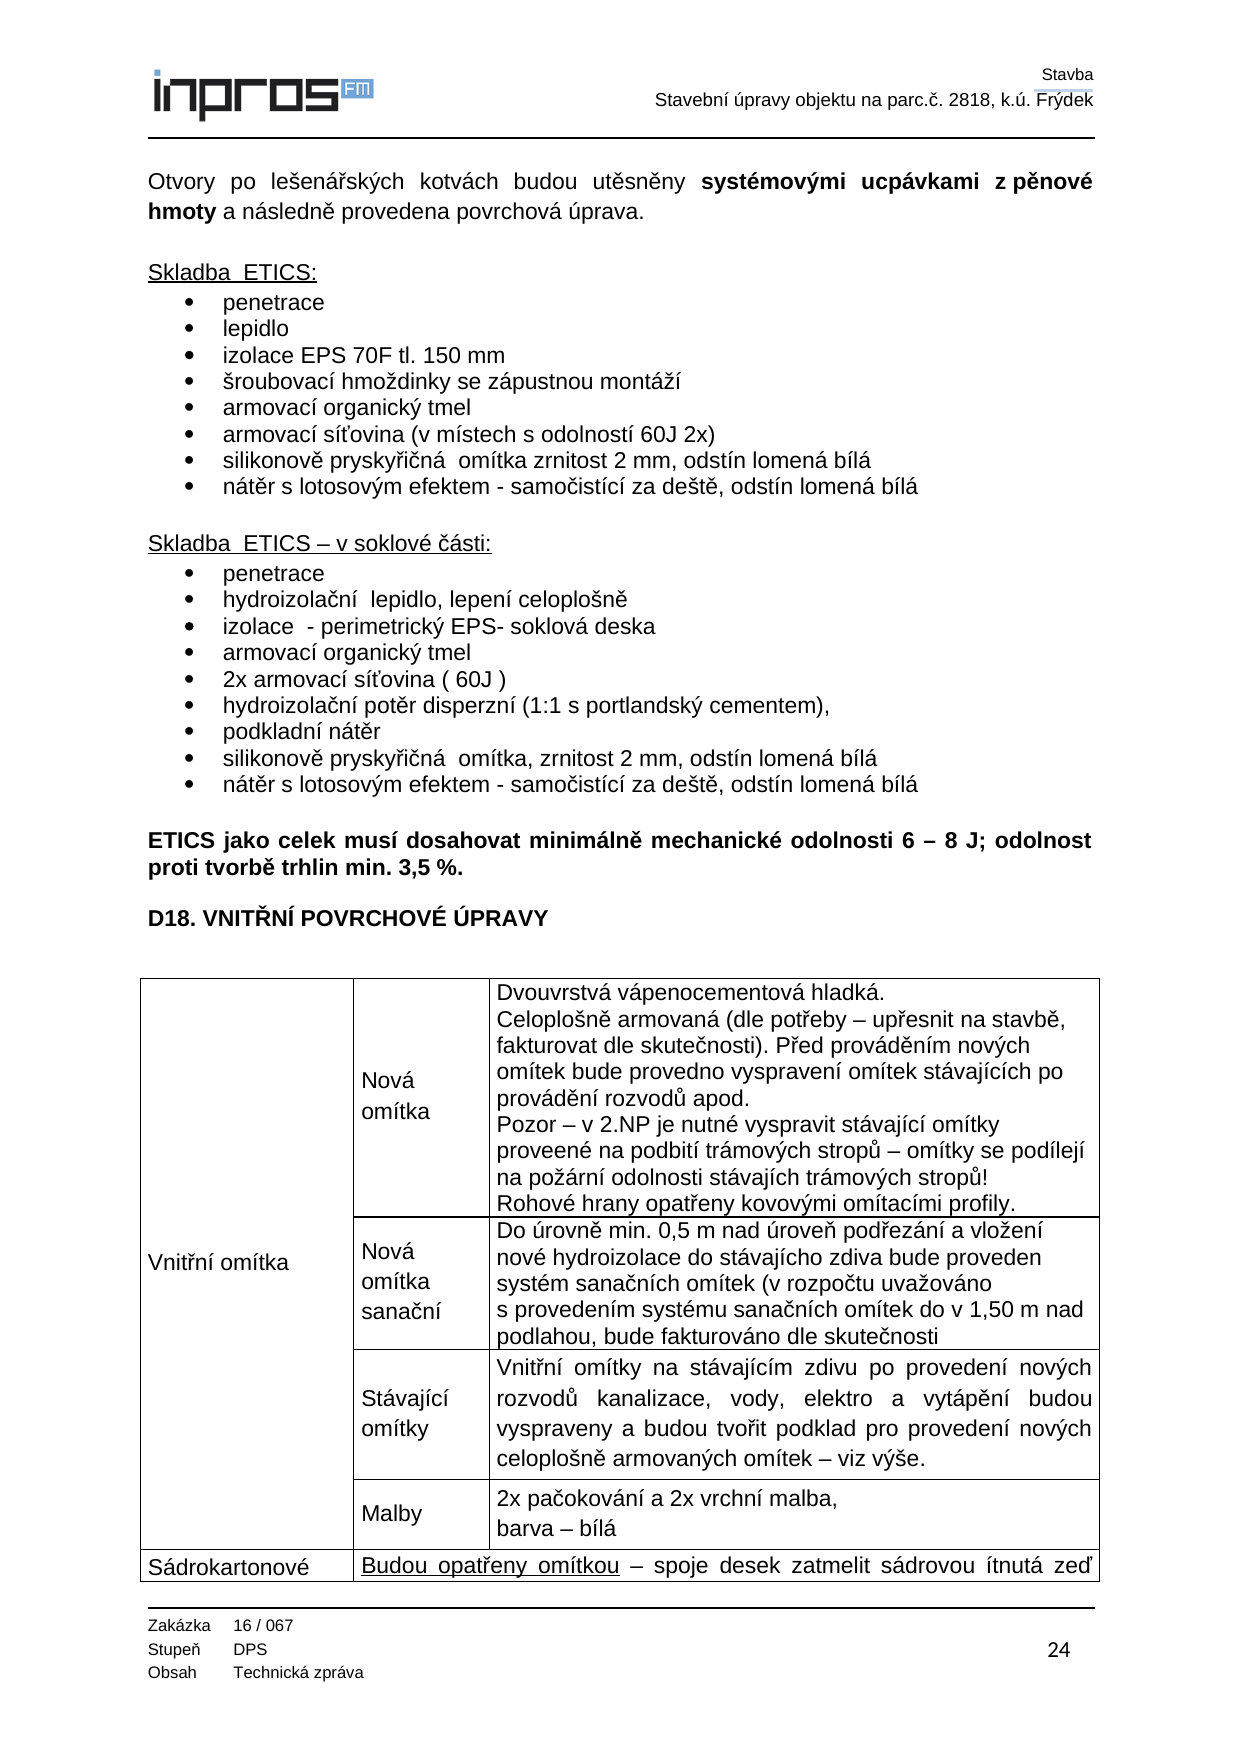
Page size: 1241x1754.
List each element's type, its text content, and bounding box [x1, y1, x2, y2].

list izolace EPS 70F tl. 150 mm [185, 342, 1093, 368]
list nátěr s lotosovým efektem - samočistící za deště, odstín lomená bílá [185, 473, 1093, 500]
list nátěr s lotosovým efektem - samočistící za deště, odstín lomená bílá [185, 771, 1093, 797]
text Otvory po lešenářských kotvách budou utěsněny systémovými ucpávkami z pěnové hmoty a následně provedena povrchová úprava. [148, 168, 1093, 224]
table_header Vnitřní omítka [141, 979, 353, 1549]
list silikonově pryskyřičná omítka, zrnitost 2 mm, odstín lomená bílá [185, 744, 1093, 771]
list hydroizolační lepidlo, lepení celoplošně [185, 586, 1093, 613]
list 2x armovací síťovina ( 60J ) [185, 666, 1093, 692]
list armovací síťovina (v místech s odolností 60J 2x) [185, 421, 1093, 447]
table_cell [354, 1550, 1099, 1581]
table_cell Nová omítka sanační [354, 1218, 489, 1349]
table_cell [141, 1550, 353, 1581]
table_cell Vnitřní omítky na stávajícím zdivu po provedení nových rozvodů kanalizace, vody, elektro a vytápění budou vyspraveny a budou tvořit podklad pro provedení nových celoplošně armovaných omítek – viz výše. [490, 1350, 1099, 1479]
list silikonově pryskyřičná omítka zrnitost 2 mm, odstín lomená bílá [185, 447, 1093, 473]
table_cell 2x pačokování a 2x vrchní malba, barva – bílá [490, 1480, 1099, 1549]
text Skladba ETICS: [148, 259, 1093, 285]
list izolace - perimetrický EPS- soklová deska [185, 613, 1093, 639]
picture [143, 67, 383, 123]
list armovací organický tmel [185, 639, 1093, 666]
table_cell Stávající omítky [354, 1350, 489, 1479]
subtitle D18. VNITŘNÍ POVRCHOVÉ ÚPRAVY [148, 905, 1093, 932]
table_cell Malby [354, 1480, 489, 1549]
table_header Dvouvrstvá vápenocementová hladká. Celoplošně armovaná (dle potřeby – upřesnit na stavbě, fakturovat dle skutečnosti). Před prováděním nových omítek bude provedno vyspravení omítek stávajících po provádění rozvodů apod. Pozor – v 2.NP je nutné vyspravit stávající omítky proveené na podbití trámových stropů – omítky se podílejí na požární odolnosti stávajích trámových stropů! Rohové hrany opatřeny kovovými omítacími profily. [490, 979, 1099, 1216]
list lepidlo [185, 315, 1093, 342]
table_header Nová omítka [354, 979, 489, 1216]
list podkladní nátěr [185, 718, 1093, 744]
list penetrace [185, 560, 1093, 586]
list hydroizolační potěr disperzní (1:1 s portlandský cementem), [185, 692, 1093, 718]
text ETICS jako celek musí dosahovat minimálně mechanické odolnosti 6 – 8 J; odolnost proti tvorbě trhlin min. 3,5 %. [148, 827, 1093, 880]
text Skladba ETICS – v soklové části: [148, 530, 1093, 556]
list penetrace [185, 289, 1093, 315]
list šroubovací hmoždinky se zápustnou montáží [185, 368, 1093, 394]
list armovací organický tmel [185, 394, 1093, 421]
table_cell Do úrovně min. 0,5 m nad úroveň podřezání a vložení nové hydroizolace do stávajícho zdiva bude proveden systém sanačních omítek (v rozpočtu uvažováno s provedením systému sanačních omítek do v 1,50 m nad podlahou, bude fakturováno dle skutečnosti [490, 1218, 1099, 1349]
